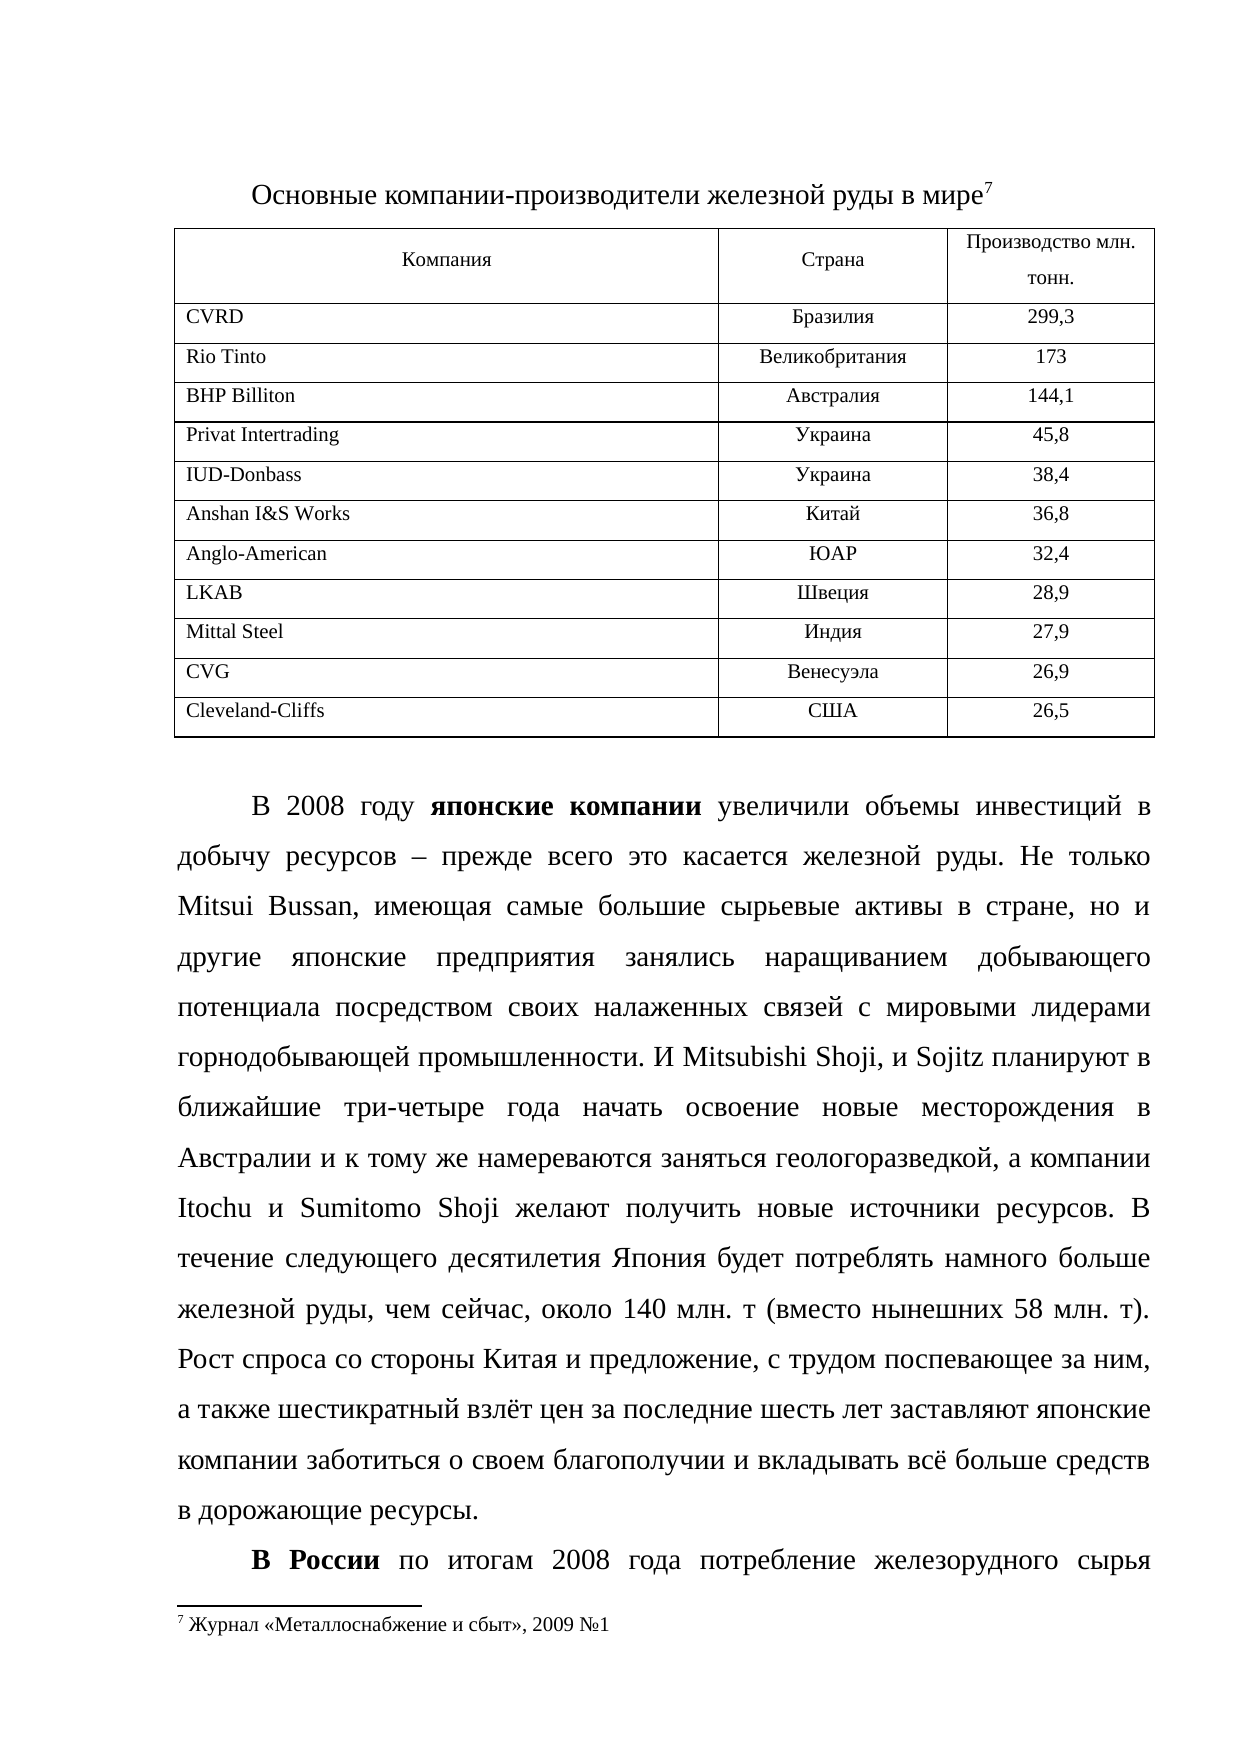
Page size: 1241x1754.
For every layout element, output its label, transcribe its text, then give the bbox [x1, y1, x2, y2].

table_cell США [719, 698, 947, 736]
table_cell Китай [719, 501, 947, 539]
table_cell Швеция [719, 580, 947, 618]
table_header Производство млн. тонн. [948, 229, 1154, 303]
table_cell 32,4 [948, 541, 1154, 579]
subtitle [177, 1542, 1152, 1576]
table_cell Украина [719, 423, 947, 461]
table_cell LKAB [175, 580, 718, 618]
table_cell CVRD [175, 304, 718, 343]
table_cell 36,8 [948, 501, 1154, 539]
table_cell Cleveland-Cliffs [175, 698, 718, 736]
table_cell Индия [719, 619, 947, 658]
table_cell 27,9 [948, 619, 1154, 658]
table_cell Rio Tinto [175, 344, 718, 382]
table_cell Бразилия [719, 304, 947, 343]
table_cell Украина [719, 462, 947, 500]
table_cell 45,8 [948, 423, 1154, 461]
table_header Страна [719, 229, 947, 303]
table_cell 173 [948, 344, 1154, 382]
table_cell Великобритания [719, 344, 947, 382]
subtitle Основные компании-производители железной руды в мире [177, 177, 1152, 211]
table_cell Mittal Steel [175, 619, 718, 658]
table_header Компания [175, 229, 718, 303]
table_cell IUD-Donbass [175, 462, 718, 500]
table_cell Венесуэла [719, 659, 947, 697]
table_cell 38,4 [948, 462, 1154, 500]
table_cell Anshan I&S Works [175, 501, 718, 539]
table_cell 28,9 [948, 580, 1154, 618]
table_cell 299,3 [948, 304, 1154, 343]
subtitle В 2008 году японские компании увеличили объемы инвестиций в добычу ресурсов – прежде всего это касается железной руды. Не только Mitsui Bussan, имеющая самые большие сырьевые активы в стране, но и другие японские предприятия занялись наращиванием добывающего потенциала посредством своих налаженных связей с мировыми лидерами горнодобывающей промышленности. И Mitsubishi Shoji, и Sojitz планируют в ближайшие три-четыре года начать освоение новые месторождения в Австралии и к тому же намереваются заняться геологоразведкой, а компании Itochu и Sumitomo Shoji желают получить новые источники ресурсов. В течение следующего десятилетия Япония будет потреблять намного больше железной руды, чем сейчас, около 140 млн. т (вместо нынешних 58 млн. т). Рост спроса со стороны Китая и предложение, с трудом поспевающее за ним, а также шестикратный взлёт цен за последние шесть лет заставляют японские компании заботиться о своем благополучии и вкладывать всё больше средств в дорожающие ресурсы. [177, 788, 1152, 1526]
table_cell Австралия [719, 383, 947, 421]
table_cell 26,5 [948, 698, 1154, 736]
table_cell Privat Intertrading [175, 423, 718, 461]
table_cell Anglo-American [175, 541, 718, 579]
table_cell CVG [175, 659, 718, 697]
table_cell ЮАР [719, 541, 947, 579]
table_cell BHP Billiton [175, 383, 718, 421]
table_cell 26,9 [948, 659, 1154, 697]
table_cell 144,1 [948, 383, 1154, 421]
